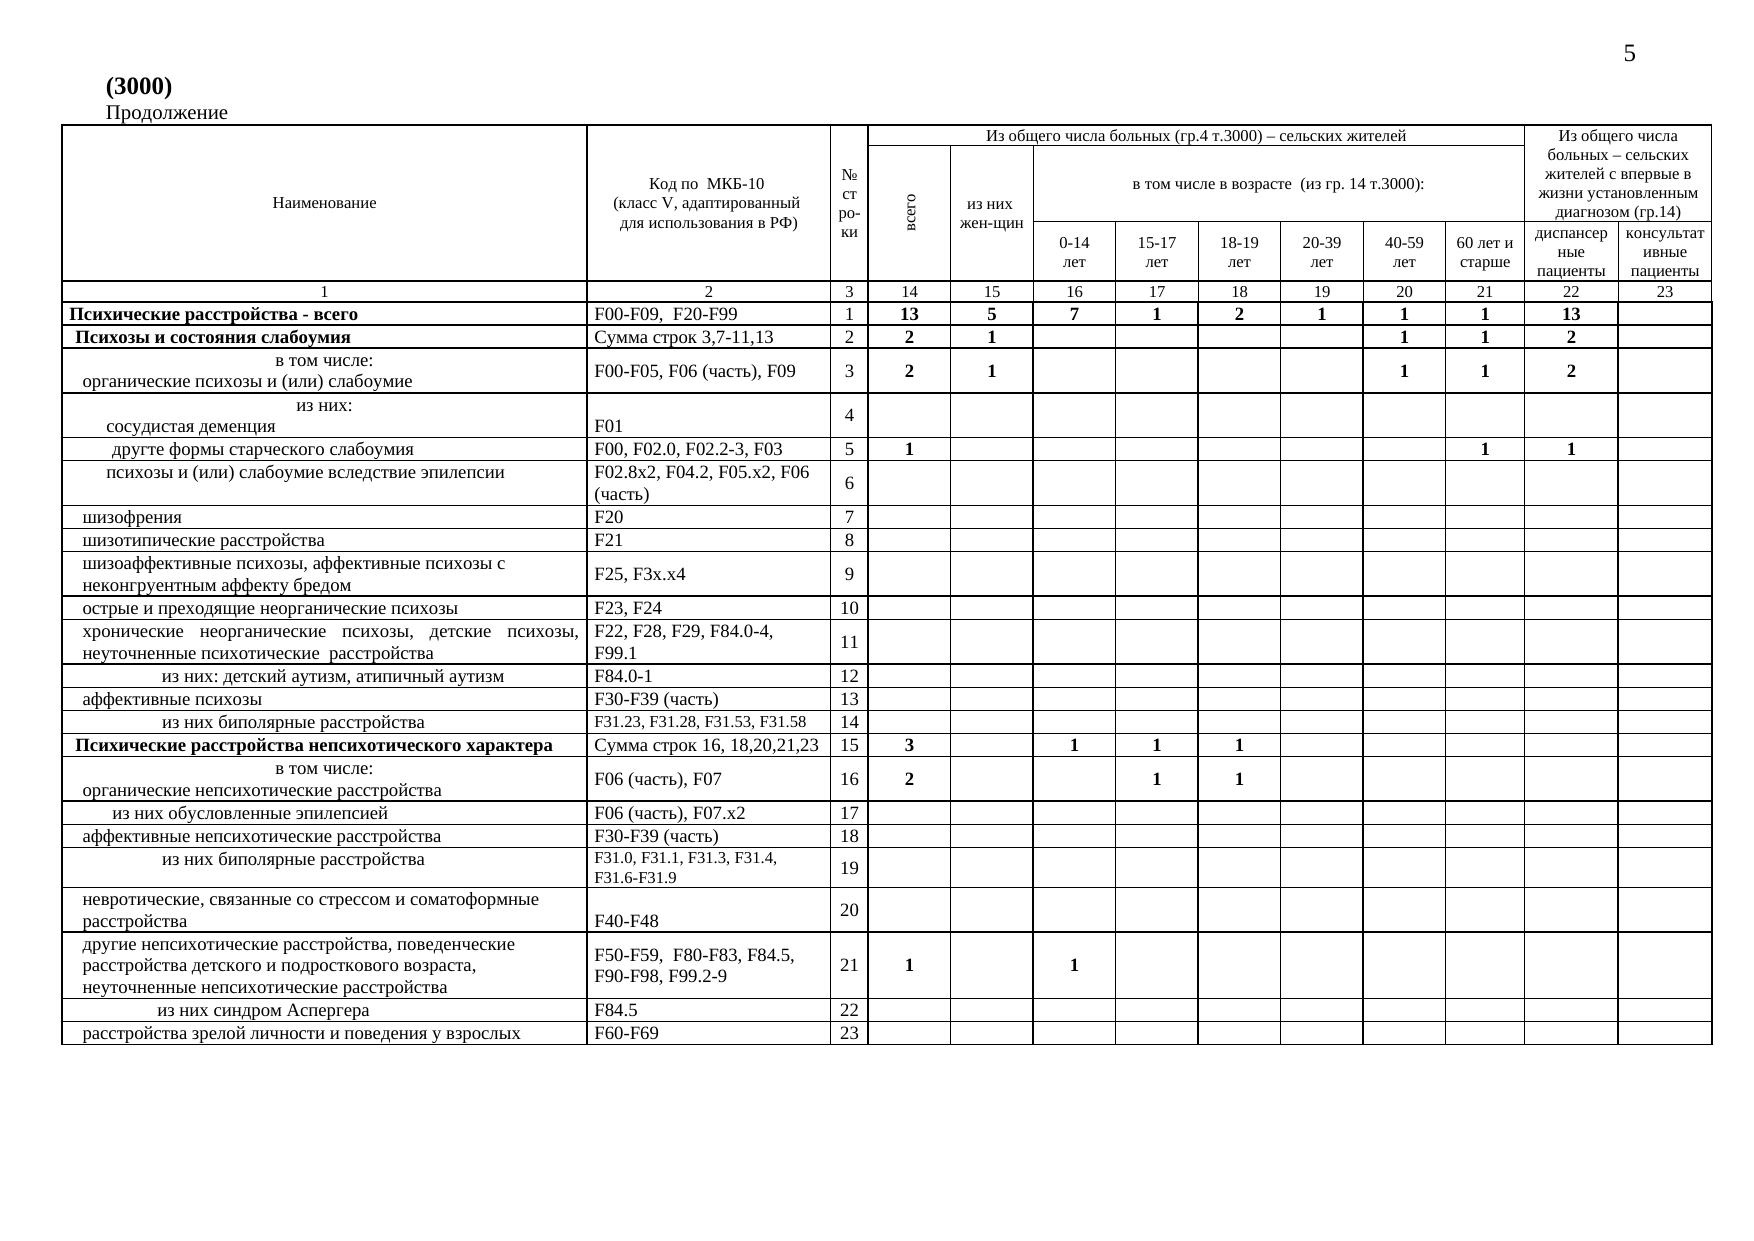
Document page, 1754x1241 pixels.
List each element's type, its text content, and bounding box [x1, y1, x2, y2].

table_cell F22, F28, F29, F84.0-4, F99.1 [588, 620, 830, 663]
table_cell [1034, 620, 1115, 663]
table_cell [1034, 757, 1115, 800]
table_cell [1116, 1022, 1197, 1044]
table_cell [1364, 711, 1445, 733]
table_cell [1525, 933, 1617, 997]
table_cell 13 [1525, 303, 1617, 324]
table_cell [1034, 848, 1115, 887]
table_cell [1619, 461, 1711, 504]
table_cell [1199, 665, 1280, 686]
table_cell [1281, 394, 1362, 437]
table_cell [1199, 848, 1280, 887]
table_cell [1281, 734, 1362, 756]
table_cell 5 [951, 303, 1032, 324]
table_cell [951, 552, 1032, 595]
table_cell [869, 825, 950, 847]
table_cell шизоаффективные психозы, аффективные психозы с неконгруентным аффекту бредом [63, 552, 586, 595]
table_cell [1525, 461, 1617, 504]
table_cell [1281, 888, 1362, 931]
table_cell [1364, 620, 1445, 663]
table_cell [1281, 529, 1362, 551]
table_cell из них жен-щин [951, 146, 1033, 280]
table_cell [951, 757, 1032, 800]
table_cell F21 [588, 529, 830, 551]
table_cell [1199, 349, 1280, 392]
table_cell [1446, 620, 1524, 663]
table_cell [869, 461, 950, 504]
table_cell F84.5 [588, 999, 830, 1021]
table_cell [1619, 711, 1711, 733]
table_cell [1619, 688, 1711, 709]
table_cell [1619, 597, 1711, 618]
table_cell 2 [1525, 326, 1617, 347]
table_cell 23 [1619, 282, 1711, 301]
table_cell [1034, 888, 1115, 931]
table_cell [951, 734, 1032, 756]
table_cell из них: детский аутизм, атипичный аутизм [63, 665, 586, 686]
table_cell [1034, 688, 1115, 709]
table_cell [1199, 529, 1280, 551]
table_cell [1446, 665, 1524, 686]
table_cell 1 [1364, 349, 1445, 392]
table_cell 6 [831, 461, 867, 504]
table_cell [1446, 597, 1524, 618]
table_cell [1364, 552, 1445, 595]
table_cell [1446, 1022, 1524, 1044]
table_cell [869, 506, 950, 528]
table_cell 1 [1116, 303, 1197, 324]
table_cell [1281, 802, 1362, 823]
table_cell 2 [1199, 303, 1280, 324]
table_cell [951, 888, 1032, 931]
table_cell [1034, 552, 1115, 595]
table_cell [1281, 438, 1362, 460]
table_cell 20 [1364, 282, 1445, 301]
table_cell F84.0-1 [588, 665, 830, 686]
table_cell 17 [1116, 282, 1198, 301]
table_cell из них обусловленные эпилепсией [63, 802, 586, 823]
table_cell F30-F39 (часть) [588, 688, 830, 709]
table_cell [1446, 802, 1524, 823]
table_cell [1446, 999, 1524, 1021]
table_cell 22 [1525, 282, 1618, 301]
table_cell шизофрения [63, 506, 586, 528]
table_cell [951, 529, 1032, 551]
table_cell [951, 933, 1032, 997]
table_cell [1116, 506, 1197, 528]
table_cell [1364, 933, 1445, 997]
table_cell 15 [951, 282, 1033, 301]
table_cell [1199, 461, 1280, 504]
table_cell [1199, 597, 1280, 618]
table_cell [1281, 506, 1362, 528]
table_cell 7 [831, 506, 867, 528]
table_cell [951, 506, 1032, 528]
table_cell [1364, 825, 1445, 847]
table_cell [951, 688, 1032, 709]
table_cell 1 [1199, 734, 1280, 756]
table_cell Сумма строк 3,7-11,13 [588, 326, 830, 347]
table_cell 1 [1199, 757, 1280, 800]
table_cell 1 [831, 303, 867, 324]
table_cell F31.23, F31.28, F31.53, F31.58 [588, 711, 830, 733]
table_cell [1116, 597, 1197, 618]
table_cell [1525, 711, 1617, 733]
text (3000) [106, 71, 1636, 100]
table_cell [1446, 825, 1524, 847]
table_cell [1116, 888, 1197, 931]
table_cell 19 [831, 848, 867, 887]
table_cell 1 [1446, 326, 1524, 347]
table_cell [1281, 597, 1362, 618]
table_cell 1 [1446, 303, 1524, 324]
table_cell [1364, 461, 1445, 504]
table_cell [1116, 438, 1197, 460]
table_cell 1 [1116, 734, 1197, 756]
table_cell 5 [831, 438, 867, 460]
table_cell [1281, 757, 1362, 800]
table_cell [1525, 1022, 1617, 1044]
table_cell Сумма строк 16, 18,20,21,23 [588, 734, 830, 756]
table_cell [1281, 461, 1362, 504]
table_cell [1619, 438, 1711, 460]
table_cell F30-F39 (часть) [588, 825, 830, 847]
table_cell [1281, 825, 1362, 847]
table_cell 18 [1199, 282, 1280, 301]
table_cell [1525, 688, 1617, 709]
table_header Из общего числа больных – сельских жителей с впервые в жизни установленным диагнозом (гр.14) [1525, 126, 1711, 221]
table_cell [1364, 597, 1445, 618]
table_cell [1619, 999, 1711, 1021]
table_cell [1034, 326, 1115, 347]
table_cell [1116, 688, 1197, 709]
table_cell 3 [831, 349, 867, 392]
table_cell [1116, 461, 1197, 504]
table_cell [869, 1022, 950, 1044]
table_cell [1034, 394, 1115, 437]
table_cell из них синдром Аспергера [63, 999, 586, 1021]
table_cell 14 [831, 711, 867, 733]
table_cell Психозы и состояния слабоумия [63, 326, 586, 347]
table_cell [1034, 597, 1115, 618]
table_cell 18-19 лет [1199, 222, 1280, 280]
table_cell 23 [831, 1022, 867, 1044]
table_cell [1525, 506, 1617, 528]
table_cell [1281, 933, 1362, 997]
table_cell в том числе в возрасте (из гр. 14 т.3000): [1034, 146, 1524, 221]
table_cell [1034, 999, 1115, 1021]
table_cell [1619, 620, 1711, 663]
table_cell 0-14 лет [1034, 222, 1115, 280]
table_cell F31.0, F31.1, F31.3, F31.4, F31.6-F31.9 [588, 848, 830, 887]
table_cell [1116, 711, 1197, 733]
table_cell [1619, 1022, 1711, 1044]
table_cell [1619, 349, 1711, 392]
table_cell F25, F3х.х4 [588, 552, 830, 595]
table_cell [1364, 665, 1445, 686]
table_cell другте формы старческого слабоумия [63, 438, 586, 460]
table_cell хронические неорганические психозы, детские психозы, неуточненные психотические расстройства [63, 620, 586, 663]
table_cell [951, 802, 1032, 823]
table_cell 1 [951, 349, 1032, 392]
table_cell [1116, 349, 1197, 392]
table_cell [951, 665, 1032, 686]
table_header Из общего числа больных (гр.4 т.3000) – сельских жителей [869, 126, 1524, 144]
table_cell [1116, 802, 1197, 823]
table_cell [1446, 394, 1524, 437]
table_cell [1446, 848, 1524, 887]
table_cell [1619, 757, 1711, 800]
table_cell 22 [831, 999, 867, 1021]
table_cell [1446, 506, 1524, 528]
table_cell [1446, 552, 1524, 595]
table_cell [869, 529, 950, 551]
table_cell [1446, 933, 1524, 997]
table_cell Психические расстройства - всего [63, 303, 586, 324]
table_cell 1 [951, 326, 1032, 347]
table_cell 40-59 лет [1364, 222, 1445, 280]
table_cell 14 [869, 282, 950, 301]
table_cell [1116, 529, 1197, 551]
table_cell 8 [831, 529, 867, 551]
table_cell [1199, 825, 1280, 847]
table_header Код по МКБ-10 (класс V, адаптированный для использования в РФ) [588, 126, 830, 280]
table_cell острые и преходящие неорганические психозы [63, 597, 586, 618]
table_cell [1619, 888, 1711, 931]
table_cell [1034, 665, 1115, 686]
table_cell [1281, 665, 1362, 686]
table_cell [1281, 848, 1362, 887]
table_cell 12 [831, 665, 867, 686]
table_cell [1199, 620, 1280, 663]
table_cell из них биполярные расстройства [63, 848, 586, 887]
table_cell [1116, 620, 1197, 663]
table_cell F02.8x2, F04.2, F05.x2, F06 (часть) [588, 461, 830, 504]
table_cell [869, 620, 950, 663]
table_cell [1525, 825, 1617, 847]
table_cell 1 [1034, 933, 1115, 997]
table_cell 1 [869, 438, 950, 460]
table_cell [869, 999, 950, 1021]
table_cell 4 [831, 394, 867, 437]
table_cell 3 [831, 282, 867, 301]
table_cell F20 [588, 506, 830, 528]
table_cell 2 [869, 757, 950, 800]
table_cell 1 [63, 282, 586, 301]
table_cell F06 (часть), F07 [588, 757, 830, 800]
table_cell 16 [831, 757, 867, 800]
table_cell [1525, 999, 1617, 1021]
table_header Наименование [63, 126, 586, 280]
table_cell [951, 438, 1032, 460]
table_cell [1525, 734, 1617, 756]
table_cell [1034, 438, 1115, 460]
table_cell [1619, 734, 1711, 756]
table_cell Психические расстройства непсихотического характера [63, 734, 586, 756]
table_cell 1 [1364, 326, 1445, 347]
table_cell [1034, 529, 1115, 551]
table_cell расстройства зрелой личности и поведения у взрослых [63, 1022, 586, 1044]
table_cell F60-F69 [588, 1022, 830, 1044]
table_cell из них: сосудистая деменция [63, 394, 586, 437]
table_cell аффективные непсихотические расстройства [63, 825, 586, 847]
table_cell [1281, 620, 1362, 663]
table_cell [869, 848, 950, 887]
table_cell 20 [831, 888, 867, 931]
table_cell 11 [831, 620, 867, 663]
table_cell диспансерные пациенты [1525, 222, 1618, 280]
table_cell [1364, 438, 1445, 460]
table_cell 1 [1446, 438, 1524, 460]
table_cell [1364, 734, 1445, 756]
table_cell 17 [831, 802, 867, 823]
table_cell [1199, 802, 1280, 823]
table_cell в том числе: органические психозы и (или) слабоумие [63, 349, 586, 392]
table_cell 20-39 лет [1281, 222, 1363, 280]
table_cell [1034, 506, 1115, 528]
table_cell [1034, 349, 1115, 392]
table_cell 15-17 лет [1116, 222, 1198, 280]
table_cell [1364, 1022, 1445, 1044]
table_cell [1525, 757, 1617, 800]
table_cell 1 [1116, 757, 1197, 800]
table_cell 1 [1446, 349, 1524, 392]
table_cell [1446, 529, 1524, 551]
table_cell [1199, 688, 1280, 709]
table_cell аффективные психозы [63, 688, 586, 709]
table_cell [1364, 999, 1445, 1021]
table_cell 1 [1034, 734, 1115, 756]
table_cell [951, 825, 1032, 847]
table_cell [1116, 665, 1197, 686]
table_cell [1281, 326, 1362, 347]
table_cell [1199, 999, 1280, 1021]
table_cell [951, 711, 1032, 733]
table_cell 16 [1034, 282, 1115, 301]
table_cell [1116, 326, 1197, 347]
table_cell [1034, 461, 1115, 504]
table_cell всего [869, 146, 950, 280]
table_cell 18 [831, 825, 867, 847]
table_cell 2 [831, 326, 867, 347]
text Продолжение [106, 100, 1636, 124]
table_cell [1619, 506, 1711, 528]
table_cell [1619, 665, 1711, 686]
table_cell [1446, 888, 1524, 931]
table_cell 60 лет и старше [1446, 222, 1524, 280]
table_cell [1364, 888, 1445, 931]
table_cell [1281, 349, 1362, 392]
table_cell [1619, 825, 1711, 847]
table_cell [1116, 394, 1197, 437]
table_cell [1619, 303, 1711, 324]
table_cell 13 [831, 688, 867, 709]
table_cell [1525, 597, 1617, 618]
table_cell 19 [1281, 282, 1363, 301]
table_cell из них биполярные расстройства [63, 711, 586, 733]
table_cell F00-F05, F06 (часть), F09 [588, 349, 830, 392]
table_cell [1619, 802, 1711, 823]
table_cell [1281, 1022, 1362, 1044]
table_cell [1619, 326, 1711, 347]
table_cell [869, 394, 950, 437]
table_cell консультативные пациенты [1619, 222, 1711, 280]
table_cell [1364, 802, 1445, 823]
table_cell [1619, 848, 1711, 887]
table_cell [951, 461, 1032, 504]
table_cell [1364, 529, 1445, 551]
table_cell [1034, 825, 1115, 847]
table_cell [1199, 326, 1280, 347]
table_cell [1525, 848, 1617, 887]
table_cell [1364, 757, 1445, 800]
table_cell [1525, 620, 1617, 663]
table_cell [1619, 933, 1711, 997]
table_cell [1116, 933, 1197, 997]
table_cell [1199, 552, 1280, 595]
table_cell [951, 597, 1032, 618]
table_cell F01 [588, 394, 830, 437]
table_cell 15 [831, 734, 867, 756]
table_cell 2 [869, 326, 950, 347]
table_cell [1364, 848, 1445, 887]
table_cell [1116, 848, 1197, 887]
table_cell 2 [869, 349, 950, 392]
table_cell шизотипические расстройства [63, 529, 586, 551]
table_cell [1281, 711, 1362, 733]
table_cell [1199, 711, 1280, 733]
table_cell [1619, 552, 1711, 595]
table_cell 10 [831, 597, 867, 618]
table_cell [1525, 552, 1617, 595]
table_cell [1034, 802, 1115, 823]
table_cell [951, 848, 1032, 887]
table_cell [1034, 1022, 1115, 1044]
table_cell [1525, 665, 1617, 686]
table_cell F40-F48 [588, 888, 830, 931]
table_cell [951, 1022, 1032, 1044]
table_cell [869, 888, 950, 931]
table_cell [1446, 734, 1524, 756]
table_cell F00, F02.0, F02.2-3, F03 [588, 438, 830, 460]
table_cell [1446, 461, 1524, 504]
table_cell 1 [869, 933, 950, 997]
table_cell 7 [1034, 303, 1115, 324]
table_cell [1281, 999, 1362, 1021]
table_cell [951, 999, 1032, 1021]
table_cell [951, 394, 1032, 437]
table_cell [1281, 688, 1362, 709]
table_cell [1525, 888, 1617, 931]
table_cell [1281, 552, 1362, 595]
table_header № стро-ки [831, 126, 867, 280]
table_cell другие непсихотические расстройства, поведенческие расстройства детского и подросткового возраста, неуточненные непсихотические расстройства [63, 933, 586, 997]
table_cell [1364, 688, 1445, 709]
table_cell [869, 711, 950, 733]
table_cell [1199, 438, 1280, 460]
table_cell 9 [831, 552, 867, 595]
table_cell психозы и (или) слабоумие вследствие эпилепсии [63, 461, 586, 504]
table_cell [1446, 688, 1524, 709]
table_cell [1525, 394, 1617, 437]
table_cell [1199, 888, 1280, 931]
table_cell [869, 688, 950, 709]
table_cell 21 [831, 933, 867, 997]
table_cell 1 [1281, 303, 1362, 324]
table_cell 21 [1446, 282, 1524, 301]
table_cell [1364, 394, 1445, 437]
table_cell [869, 665, 950, 686]
table_cell F23, F24 [588, 597, 830, 618]
table_cell [1034, 711, 1115, 733]
table_cell F06 (часть), F07.x2 [588, 802, 830, 823]
table_cell [1446, 757, 1524, 800]
table_cell [951, 620, 1032, 663]
table_cell [1525, 529, 1617, 551]
table_cell [1116, 825, 1197, 847]
table_cell [869, 802, 950, 823]
table_cell 1 [1364, 303, 1445, 324]
table_cell невротические, связанные со стрессом и соматоформные расстройства [63, 888, 586, 931]
table_cell 13 [869, 303, 950, 324]
table_cell 2 [588, 282, 830, 301]
table_cell в том числе: органические непсихотические расстройства [63, 757, 586, 800]
table_cell [869, 552, 950, 595]
table_cell [1199, 1022, 1280, 1044]
table_cell [1116, 552, 1197, 595]
table_cell [1525, 802, 1617, 823]
table_cell F50-F59, F80-F83, F84.5, F90-F98, F99.2-9 [588, 933, 830, 997]
table_cell [1199, 394, 1280, 437]
table_cell 2 [1525, 349, 1617, 392]
table_cell 3 [869, 734, 950, 756]
table_cell [1619, 529, 1711, 551]
table_cell 1 [1525, 438, 1617, 460]
table_cell [1199, 506, 1280, 528]
table_cell [1364, 506, 1445, 528]
table_cell F00-F09, F20-F99 [588, 303, 830, 324]
table_cell [1199, 933, 1280, 997]
table_cell [1446, 711, 1524, 733]
table_cell [1116, 999, 1197, 1021]
table_cell [1619, 394, 1711, 437]
table_cell [869, 597, 950, 618]
